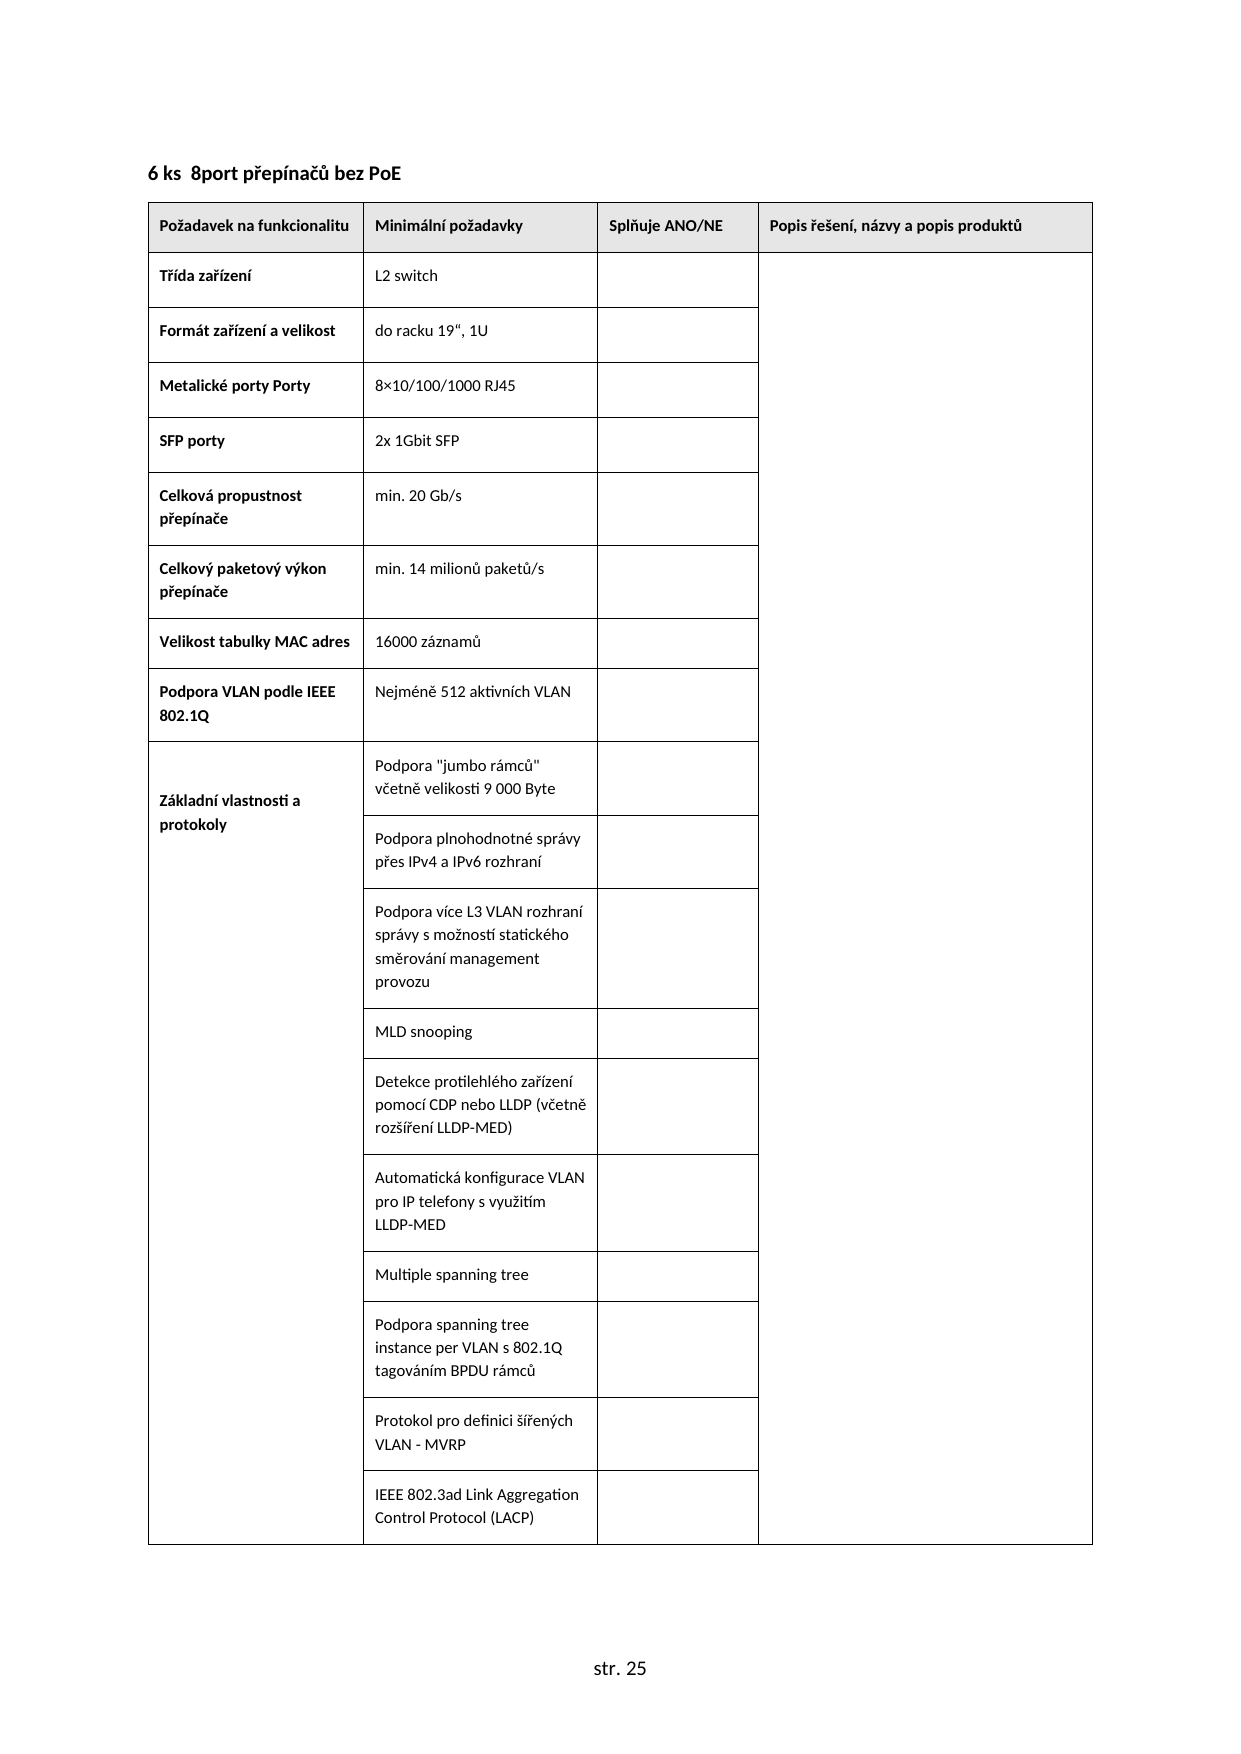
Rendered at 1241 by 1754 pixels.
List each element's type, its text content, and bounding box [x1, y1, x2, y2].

table_cell Protokol pro definici šířených VLAN - MVRP [364, 1398, 597, 1470]
table_cell min. 20 Gb/s [364, 473, 597, 545]
table_cell SFP porty [149, 418, 363, 472]
table_cell [598, 1252, 758, 1301]
table_cell Podpora "jumbo rámců" včetně velikosti 9 000 Byte [364, 742, 597, 814]
table_cell Metalické porty Porty [149, 363, 363, 417]
table_cell [598, 1471, 758, 1543]
table_cell [759, 253, 1092, 1543]
table_cell Podpora více L3 VLAN rozhraní správy s možností statického směrování management provozu [364, 889, 597, 1008]
table_header Splňuje ANO/NE [598, 203, 758, 252]
table_cell [598, 308, 758, 362]
table_cell 8×10/100/1000 RJ45 [364, 363, 597, 417]
table_cell Multiple spanning tree [364, 1252, 597, 1301]
table_header Požadavek na funkcionalitu [149, 203, 363, 252]
table_cell Podpora VLAN podle IEEE 802.1Q [149, 669, 363, 741]
table_cell [598, 1059, 758, 1154]
table_cell [598, 816, 758, 888]
table_cell 2x 1Gbit SFP [364, 418, 597, 472]
table_cell [598, 742, 758, 814]
table_cell do racku 19“, 1U [364, 308, 597, 362]
table_cell [598, 473, 758, 545]
table_cell [598, 1155, 758, 1251]
table_cell [598, 619, 758, 668]
table_cell [598, 1009, 758, 1057]
text 6 ks 8port přepínačů bez PoE [148, 160, 1093, 186]
table_cell [598, 418, 758, 472]
table_cell Nejméně 512 aktivních VLAN [364, 669, 597, 741]
table_cell Formát zařízení a velikost [149, 308, 363, 362]
table_header Minimální požadavky [364, 203, 597, 252]
table_cell [598, 669, 758, 741]
table_cell Celková propustnost přepínače [149, 473, 363, 545]
table_cell Detekce protilehlého zařízení pomocí CDP nebo LLDP (včetně rozšíření LLDP-MED) [364, 1059, 597, 1154]
table_cell [598, 253, 758, 307]
table_cell Automatická konfigurace VLAN pro IP telefony s využitím LLDP-MED [364, 1155, 597, 1251]
table_cell [598, 363, 758, 417]
table_header Popis řešení, názvy a popis produktů [759, 203, 1092, 252]
table_cell Základní vlastnosti a protokoly [149, 742, 363, 1543]
table_cell IEEE 802.3ad Link Aggregation Control Protocol (LACP) [364, 1471, 597, 1543]
table_cell [598, 1302, 758, 1397]
table_cell [598, 546, 758, 618]
table_cell [598, 1398, 758, 1470]
table_cell min. 14 milionů paketů/s [364, 546, 597, 618]
table_cell Podpora spanning tree instance per VLAN s 802.1Q tagováním BPDU rámců [364, 1302, 597, 1397]
table_cell Velikost tabulky MAC adres [149, 619, 363, 668]
table_cell [598, 889, 758, 1008]
table_cell MLD snooping [364, 1009, 597, 1057]
table_cell L2 switch [364, 253, 597, 307]
table_cell Podpora plnohodnotné správy přes IPv4 a IPv6 rozhraní [364, 816, 597, 888]
table_cell Celkový paketový výkon přepínače [149, 546, 363, 618]
table_cell 16000 záznamů [364, 619, 597, 668]
table_cell Třída zařízení [149, 253, 363, 307]
